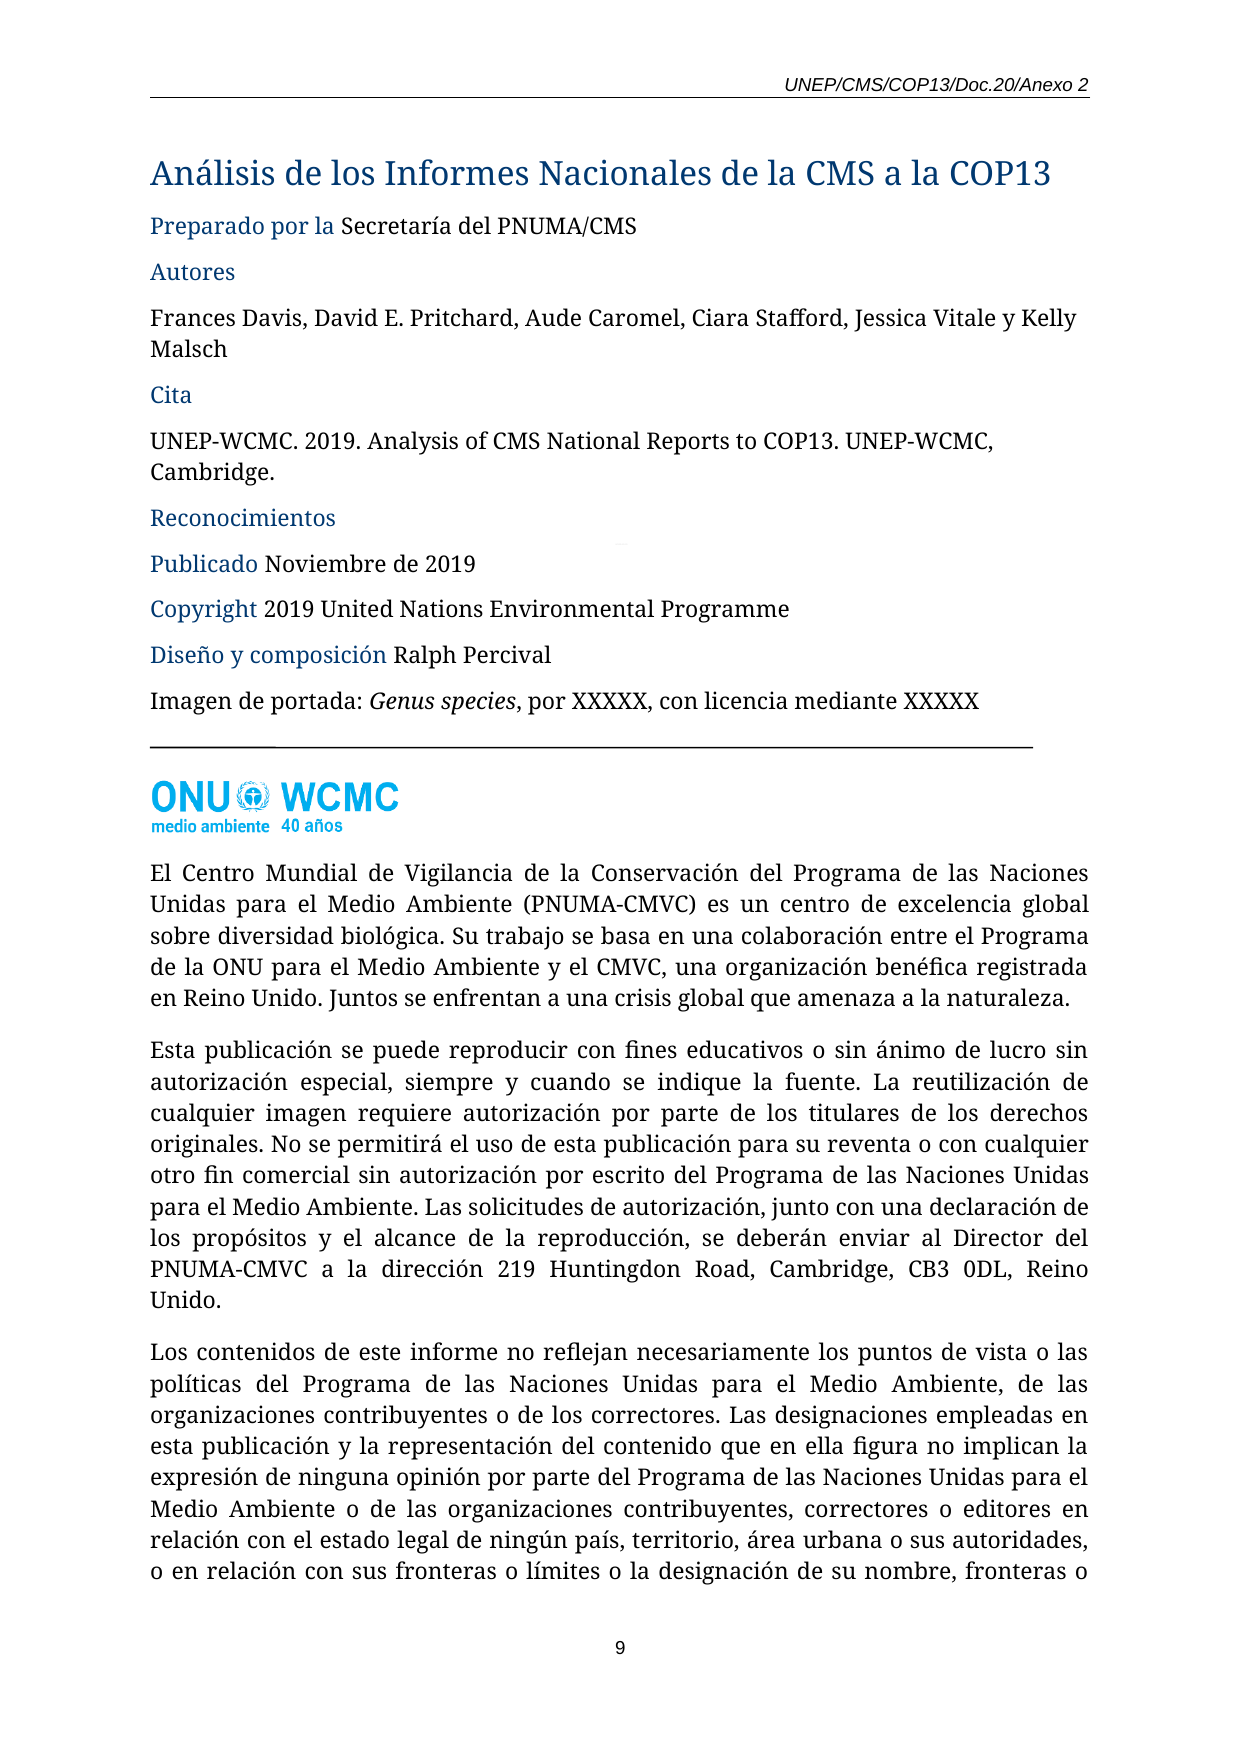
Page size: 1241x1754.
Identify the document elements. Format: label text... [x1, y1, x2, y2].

text Esta publicación se puede reproducir con fines educativos o sin ánimo de lucro sin autorización especial, siempre y cuando se indique la fuente. La reutilización de cualquier imagen requiere autorización por parte de los titulares de los derechos originales. No se permitirá el uso de esta publicación para su reventa o con cualquier otro fin comercial sin autorización por escrito del Programa de las Naciones Unidas para el Medio Ambiente. Las solicitudes de autorización, junto con una declaración de los propósitos y el alcance de la reproducción, se deberán enviar al Director del PNUMA-CMVC a la dirección 219 Huntingdon Road, Cambridge, CB3 0DL, Reino Unido. [150, 1034, 1090, 1316]
text Publicado Noviembre de 2019 [150, 547, 1090, 579]
text Reconocimientos [150, 502, 1090, 533]
text Copyright 2019 United Nations Environmental Programme [150, 593, 1090, 624]
text Preparado por la Secretaría del PNUMA/CMS [150, 210, 1090, 241]
picture [150, 778, 404, 837]
text Imagen de portada: Genus species, por XXXXX, con licencia mediante XXXXX [150, 685, 1090, 716]
text El Centro Mundial de Vigilancia de la Conservación del Programa de las Naciones Unidas para el Medio Ambiente (PNUMA-CMVC) es un centro de excelencia global sobre diversidad biológica. Su trabajo se basa en una colaboración entre el Programa de la ONU para el Medio Ambiente y el CMVC, una organización benéfica registrada en Reino Unido. Juntos se enfrentan a una crisis global que amenaza a la naturaleza. [150, 857, 1090, 1013]
text Cita [150, 379, 1090, 410]
text UNEP-WCMC. 2019. Analysis of CMS National Reports to COP13. UNEP-WCMC, Cambridge. [150, 424, 1090, 487]
text Diseño y composición Ralph Percival [150, 639, 1090, 670]
text Frances Davis, David E. Pritchard, Aude Caromel, Ciara Stafford, Jessica Vitale y Kelly Malsch [150, 302, 1090, 364]
text Autores [150, 256, 1090, 287]
text Análisis de los Informes Nacionales de la CMS a la COP13 [150, 150, 1090, 195]
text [150, 1336, 1090, 1586]
